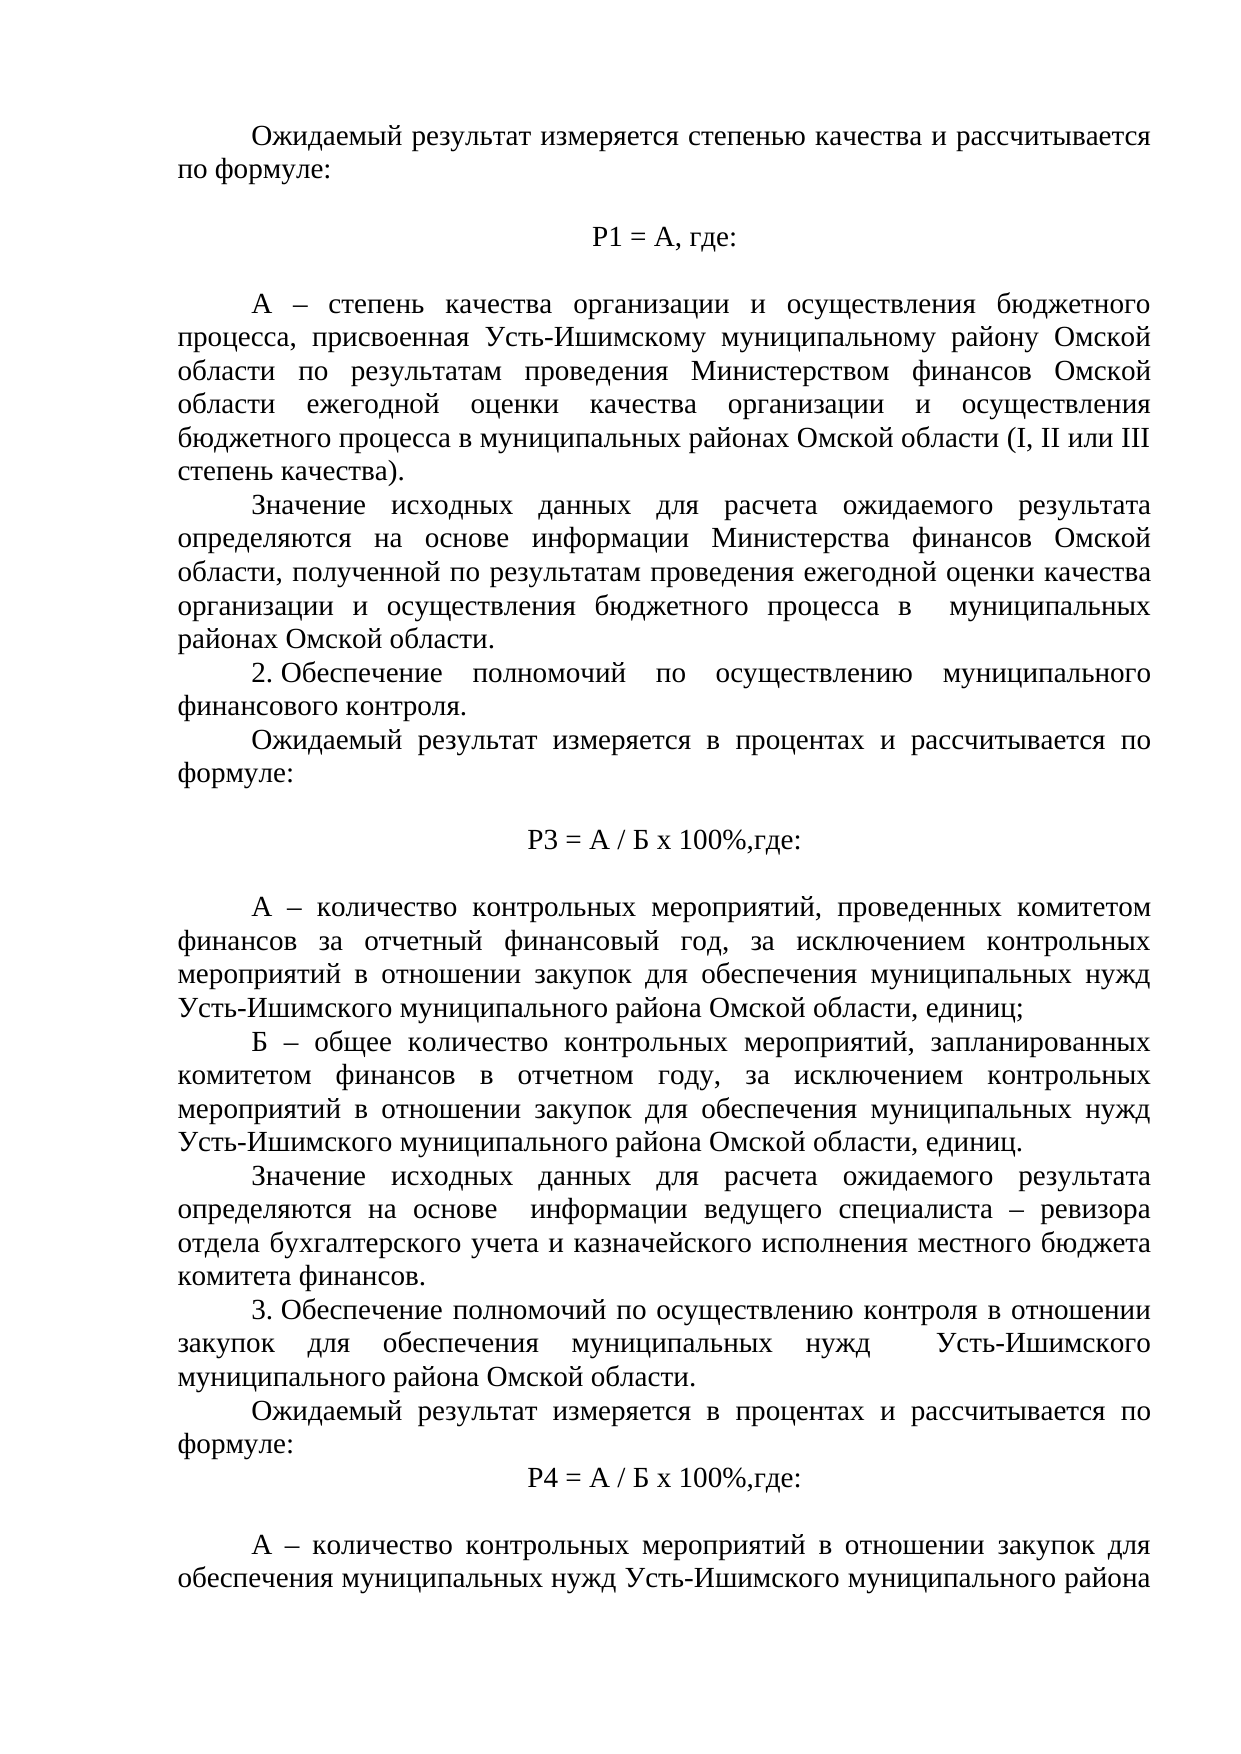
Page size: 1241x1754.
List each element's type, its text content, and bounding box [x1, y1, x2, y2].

text Ожидаемый результат измеряется в процентах и рассчитывается по формуле: [177, 1393, 1152, 1460]
text Значение исходных данных для расчета ожидаемого результата определяются на основе информации Министерства финансов Омской области, полученной по результатам проведения ежегодной оценки качества организации и осуществления бюджетного процесса в муниципальных районах Омской области. [177, 487, 1152, 655]
text А – степень качества организации и осуществления бюджетного процесса, присвоенная Усть-Ишимскому муниципальному району Омской области по результатам проведения Министерством финансов Омской области ежегодной оценки качества организации и осуществления бюджетного процесса в муниципальных районах Омской области (I, II или III степень качества). [177, 286, 1152, 487]
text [177, 1527, 1152, 1594]
text Р3 = А / Б x 100%,где: [177, 822, 1152, 856]
text Р4 = А / Б x 100%,где: [177, 1460, 1152, 1493]
text Р1 = А, где: [177, 219, 1152, 252]
text Ожидаемый результат измеряется степенью качества и рассчитывается по формуле: [177, 118, 1152, 185]
text А – количество контрольных мероприятий, проведенных комитетом финансов за отчетный финансовый год, за исключением контрольных мероприятий в отношении закупок для обеспечения муниципальных нужд Усть-Ишимского муниципального района Омской области, единиц; [177, 889, 1152, 1024]
list Обеспечение полномочий по осуществлению контроля в отношении закупок для обеспечения муниципальных нужд Усть-Ишимского муниципального района Омской области. [177, 1292, 1152, 1393]
list Обеспечение полномочий по осуществлению муниципального финансового контроля. [177, 655, 1152, 722]
text Значение исходных данных для расчета ожидаемого результата определяются на основе информации ведущего специалиста – ревизора отдела бухгалтерского учета и казначейского исполнения местного бюджета комитета финансов. [177, 1158, 1152, 1292]
text Б – общее количество контрольных мероприятий, запланированных комитетом финансов в отчетном году, за исключением контрольных мероприятий в отношении закупок для обеспечения муниципальных нужд Усть-Ишимского муниципального района Омской области, единиц. [177, 1024, 1152, 1158]
text Ожидаемый результат измеряется в процентах и рассчитывается по формуле: [177, 722, 1152, 789]
